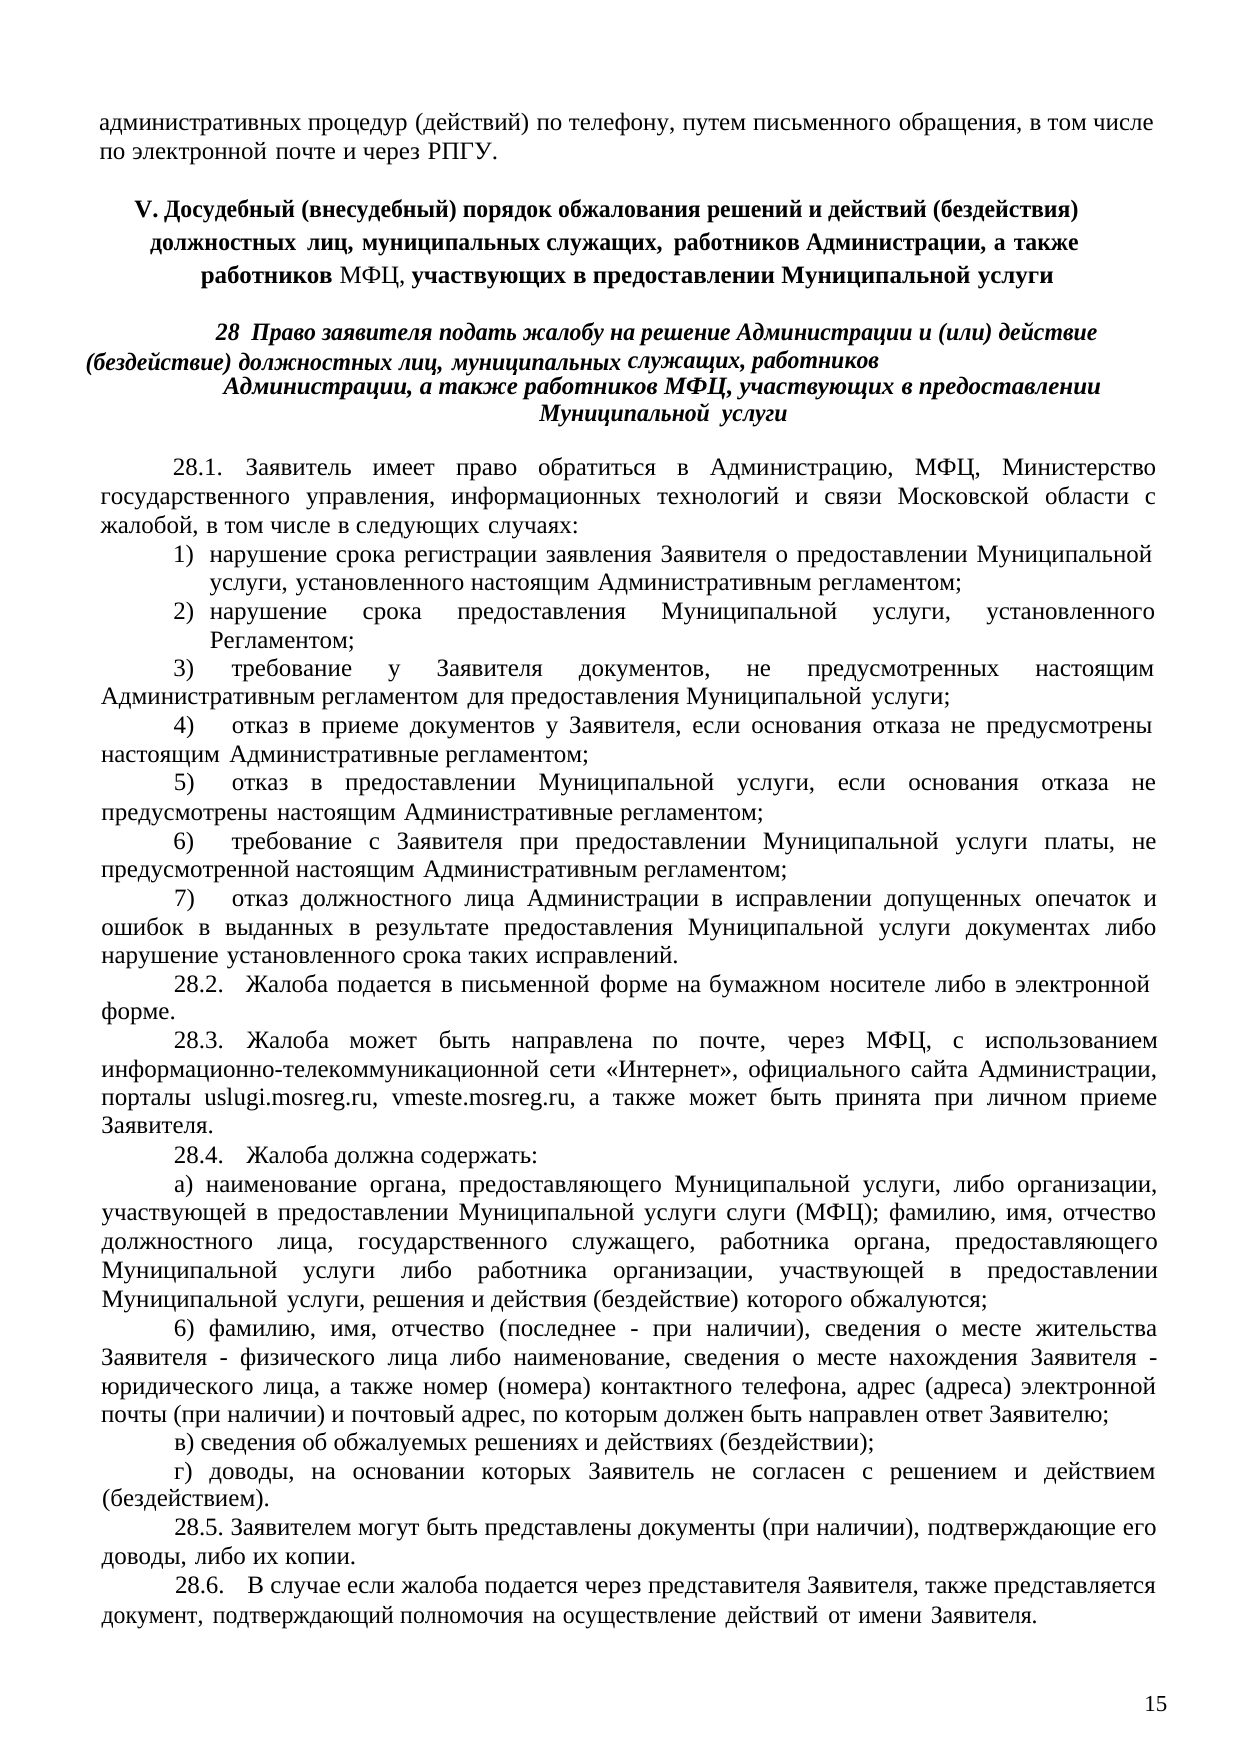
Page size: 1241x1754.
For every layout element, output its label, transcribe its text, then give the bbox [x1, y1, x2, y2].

text г) доводы, на основании которых Заявитель не согласен с решением и действием (бездействием). [102, 1457, 1155, 1512]
text а) наименование органа, предоставляющего Муниципальной услуги, либо организации, участвующей в предоставлении Муниципальной услуги слуги (МФЦ); фамилию, имя, отчество должностного лица, государственного служащего, работника органа, предоставляющего Муниципальной услуги либо работника организации, участвующей в предоставлении Муниципальной услуги, решения и действия (бездействие) которого обжалуются; [101, 1169, 1158, 1312]
text Администрации, а также работников МФЦ, участвующих в предоставлении [148, 376, 1179, 399]
list нарушение срока предоставления Муниципальной услуги, установленного Регламентом; [173, 596, 1155, 654]
text в) сведения об обжалуемых решениях и действиях (бездействии); [174, 1428, 1188, 1456]
list отказ в предоставлении Муниципальной услуги, если основания отказа не предусмотрены настоящим Административные регламентом; [101, 767, 1156, 826]
list Жалоба может быть направлена по почте, через МФЦ, с использованием [174, 1025, 1188, 1054]
text Муниципальной услуги [148, 399, 1181, 427]
list Досудебный (внесудебный) порядок обжалования решений и действий (бездействия) должностных лиц, муниципальных служащих, работников Администрации, а также [134, 194, 1117, 256]
list Жалоба должна содержать: [174, 1140, 1188, 1168]
text 6) фамилию, имя, отчество (последнее - при наличии), сведения о месте жительства Заявителя - физического лица либо наименование, сведения о месте нахождения Заявителя - юридического лица, а также номер (номера) контактного телефона, адрес (адреса) электронной почты (при наличии) и почтовый адрес, по которым должен быть направлен ответ Заявителю; [101, 1313, 1157, 1428]
list требование с Заявителя при предоставлении Муниципальной услуги платы, не предусмотренной настоящим Административным регламентом; [101, 827, 1156, 883]
text форме. [101, 998, 1188, 1025]
text 28 Право заявителя подать жалобу на решение Администрации и (или) действие (бездействие) должностных лиц, муниципальных служащих, работников [85, 318, 1105, 376]
list В случае если жалоба подается через представителя Заявителя, также представляется документ, подтверждающий полномочия на осуществление действий от имени Заявителя. [101, 1571, 1156, 1629]
list Заявителем могут быть представлены документы (при наличии), подтверждающие его доводы, либо их копии. [101, 1513, 1157, 1570]
list требование у Заявителя документов, не предусмотренных настоящим Административным регламентом для предоставления Муниципальной услуги; [101, 654, 1154, 710]
list нарушение срока регистрации заявления Заявителя о предоставлении Муниципальной услуги, установленного настоящим Административным регламентом; [173, 539, 1153, 596]
list отказ в приеме документов у Заявителя, если основания отказа не предусмотрены настоящим Административные регламентом; [101, 710, 1154, 767]
list отказ должностного лица Администрации в исправлении допущенных опечаток и ошибок в выданных в результате предоставления Муниципальной услуги документах либо нарушение установленного срока таких исправлений. [101, 883, 1157, 969]
text информационно-телекоммуникационной сети «Интернет», официального сайта Администрации, порталы uslugi.mosreg.ru, vmeste.mosreg.ru, а также может быть принята при личном приеме Заявителя. [101, 1055, 1158, 1139]
list Жалоба подается в письменной форме на бумажном носителе либо в электронной [174, 969, 1188, 998]
list Заявитель имеет право обратиться в Администрацию, МФЦ, Министерство государственного управления, информационных технологий и связи Московской области с жалобой, в том числе в следующих случаях: [100, 452, 1156, 538]
text работников МФЦ, участвующих в предоставлении Муниципальной услуги [201, 260, 1188, 289]
text административных процедур (действий) по телефону, путем письменного обращения, в том числе по электронной почте и через РПГУ. [99, 108, 1159, 164]
